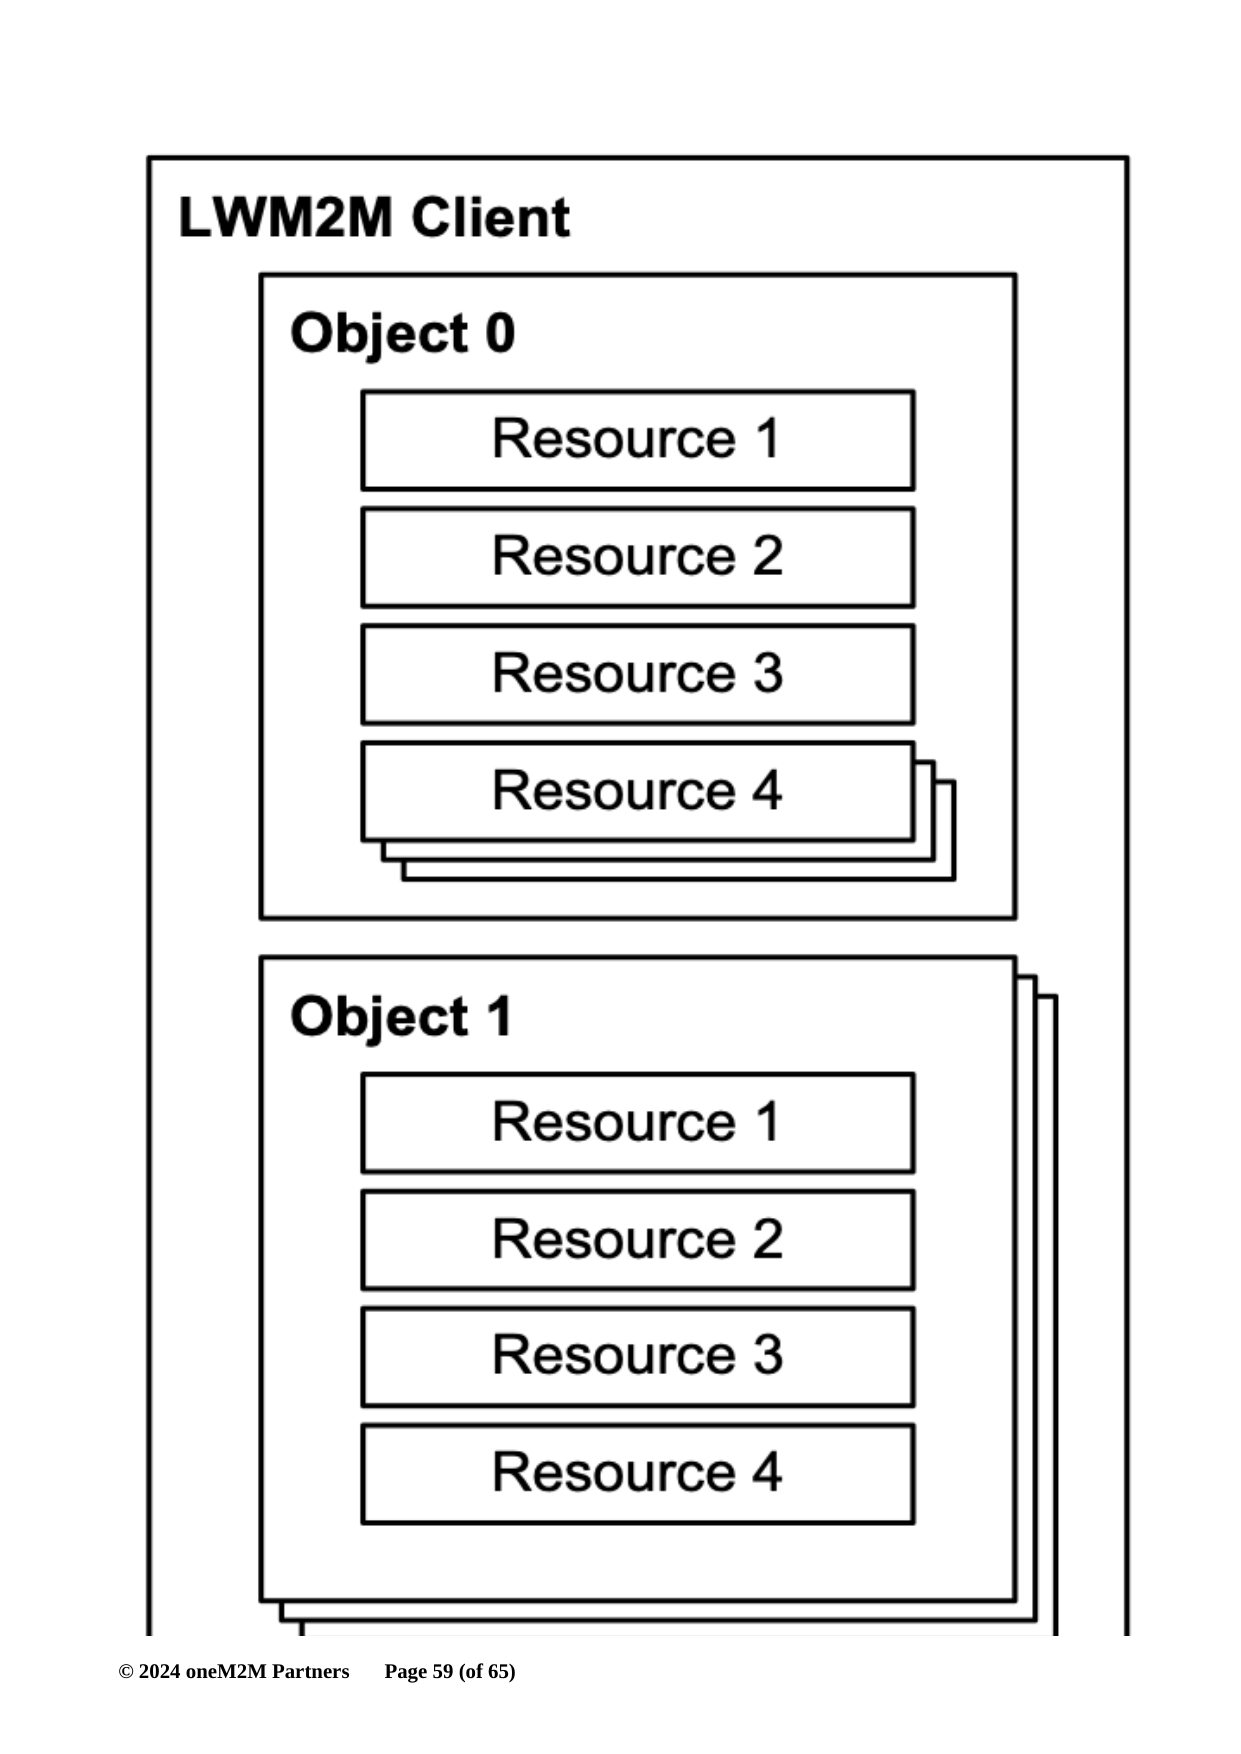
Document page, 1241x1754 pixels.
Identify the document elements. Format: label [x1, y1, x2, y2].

picture [137, 147, 1139, 1636]
